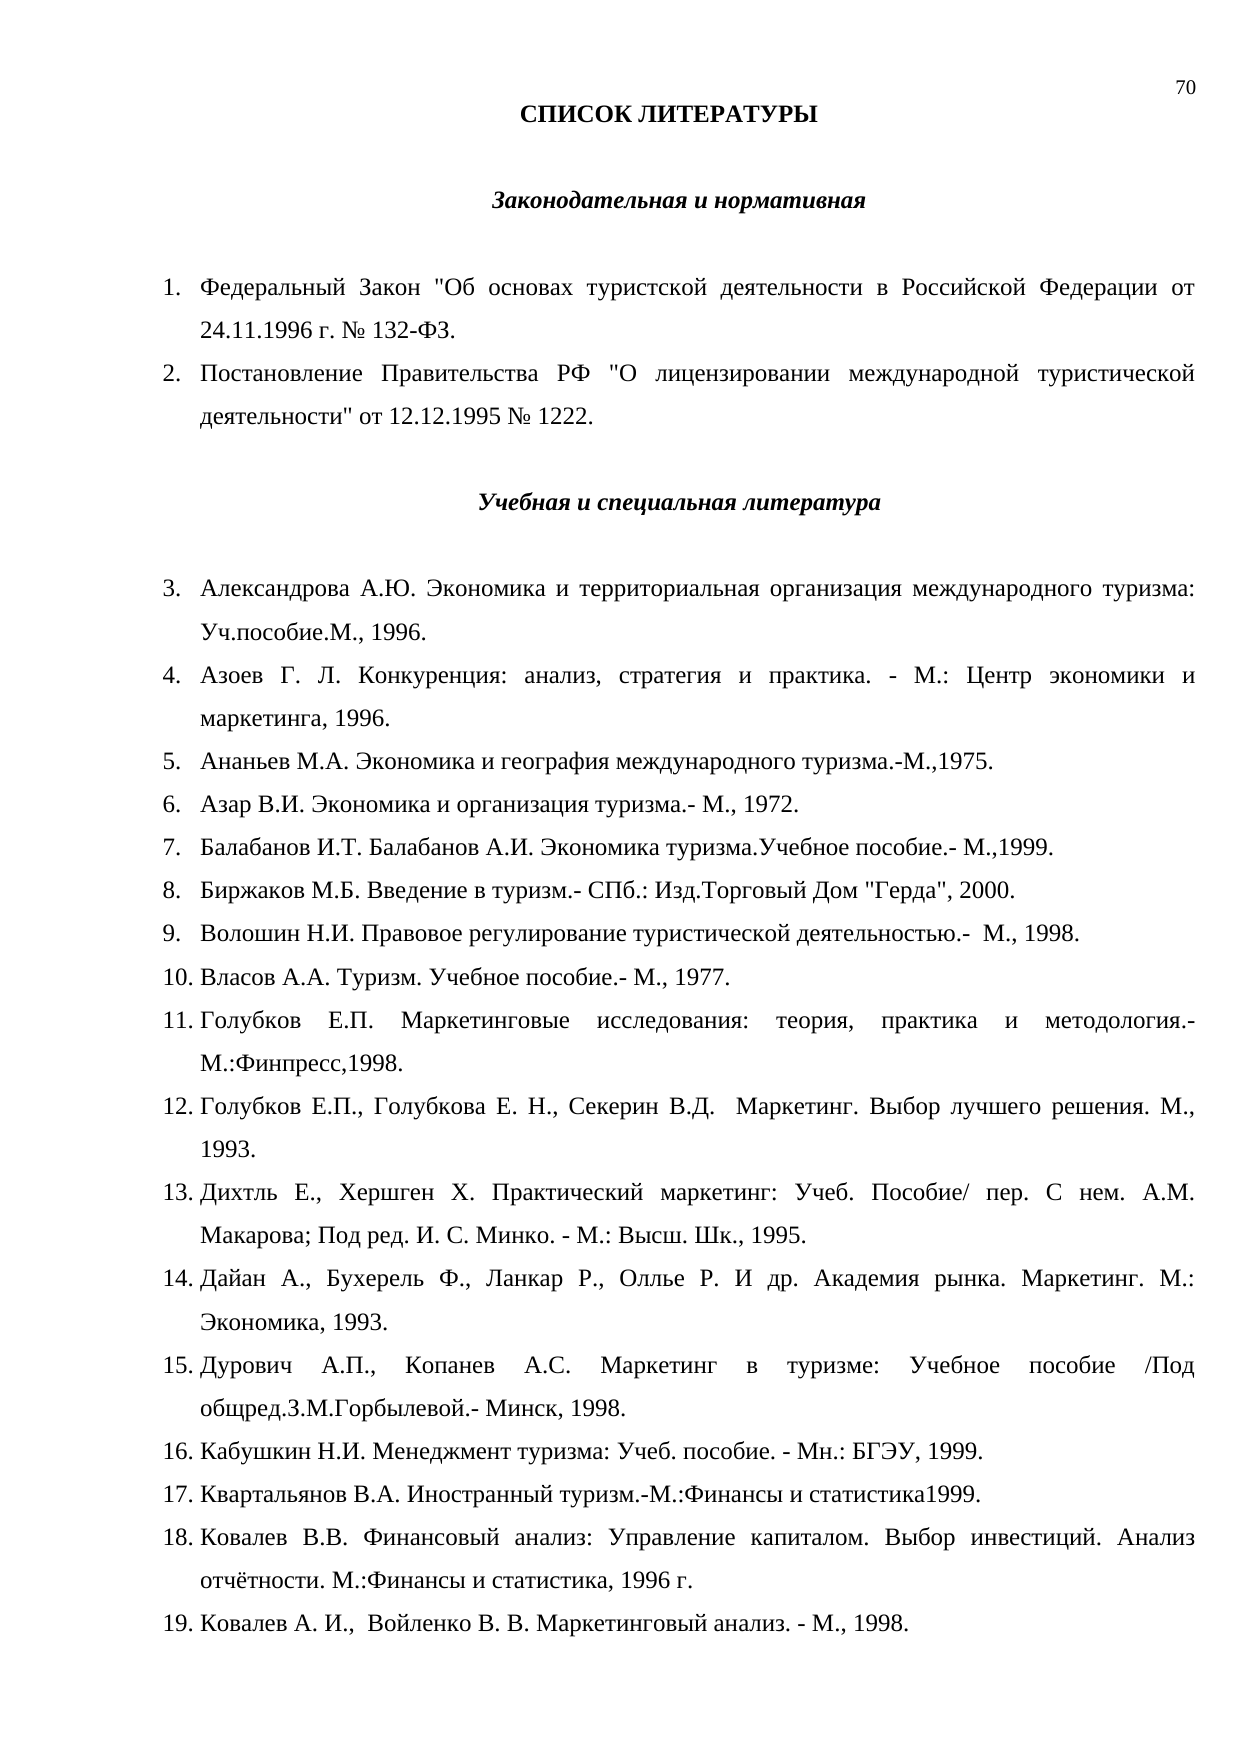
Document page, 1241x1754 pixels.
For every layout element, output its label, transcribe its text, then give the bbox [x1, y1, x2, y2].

list Ананьев М.А. Экономика и география международного туризма.-М.,1975. [162, 746, 1196, 775]
list Голубков Е.П. Маркетинговые исследования: теория, практика и методология.-М.:Финпресс,1998. [162, 1005, 1196, 1077]
list Азоев Г. Л. Конкуренция: анализ, стратегия и практика. - М.: Центр экономики и маркетинга, 1996. [162, 660, 1196, 732]
list Дихтль Е., Хершген Х. Практический маркетинг: Учеб. Пособие/ пер. С нем. А.М. Макарова; Под ред. И. С. Минко. - М.: Высш. Шк., 1995. [162, 1177, 1196, 1249]
list Квартальянов В.А. Иностранный туризм.-М.:Финансы и статистика1999. [162, 1479, 1196, 1508]
list Постановление Правительства РФ "О лицензировании международной туристической деятельности" от 12.12.1995 № 1222. [162, 358, 1196, 430]
list Кабушкин Н.И. Менеджмент туризма: Учеб. пособие. - Мн.: БГЭУ, 1999. [162, 1436, 1196, 1465]
text Учебная и специальная литература [162, 487, 1196, 516]
list Голубков Е.П., Голубкова Е. Н., Секерин В.Д. Маркетинг. Выбор лучшего решения. М., 1993. [162, 1091, 1196, 1163]
list Ковалев В.В. Финансовый анализ: Управление капиталом. Выбор инвестиций. Анализ отчётности. М.:Финансы и статистика, 1996 г. [162, 1522, 1196, 1594]
list Власов А.А. Туризм. Учебное пособие.- М., 1977. [162, 962, 1196, 990]
text СПИСОК ЛИТЕРАТУРЫ [162, 99, 1196, 128]
list Федеральный Закон "Об основах туристской деятельности в Российской Федерации от 24.11.1996 г. № 132-ФЗ. [162, 272, 1196, 343]
list Биржаков М.Б. Введение в туризм.- СПб.: Изд.Торговый Дом "Герда", 2000. [162, 875, 1196, 904]
list Азар В.И. Экономика и организация туризма.- М., 1972. [162, 789, 1196, 818]
list Волошин Н.И. Правовое регулирование туристической деятельностью.- М., 1998. [162, 918, 1196, 947]
text Законодательная и нормативная [162, 185, 1196, 214]
list Ковалев А. И., Войленко В. В. Маркетинговый анализ. - М., 1998. [162, 1608, 1196, 1637]
list Балабанов И.Т. Балабанов А.И. Экономика туризма.Учебное пособие.- М.,1999. [162, 832, 1196, 861]
list Александрова А.Ю. Экономика и территориальная организация международного туризма: Уч.пособие.М., 1996. [162, 573, 1196, 645]
list Дайан А., Бухерель Ф., Ланкар Р., Оллье Р. И др. Академия рынка. Маркетинг. М.: Экономика, 1993. [162, 1263, 1196, 1335]
list Дурович А.П., Копанев А.С. Маркетинг в туризме: Учебное пособие /Под общред.З.М.Горбылевой.- Минск, 1998. [162, 1350, 1196, 1422]
